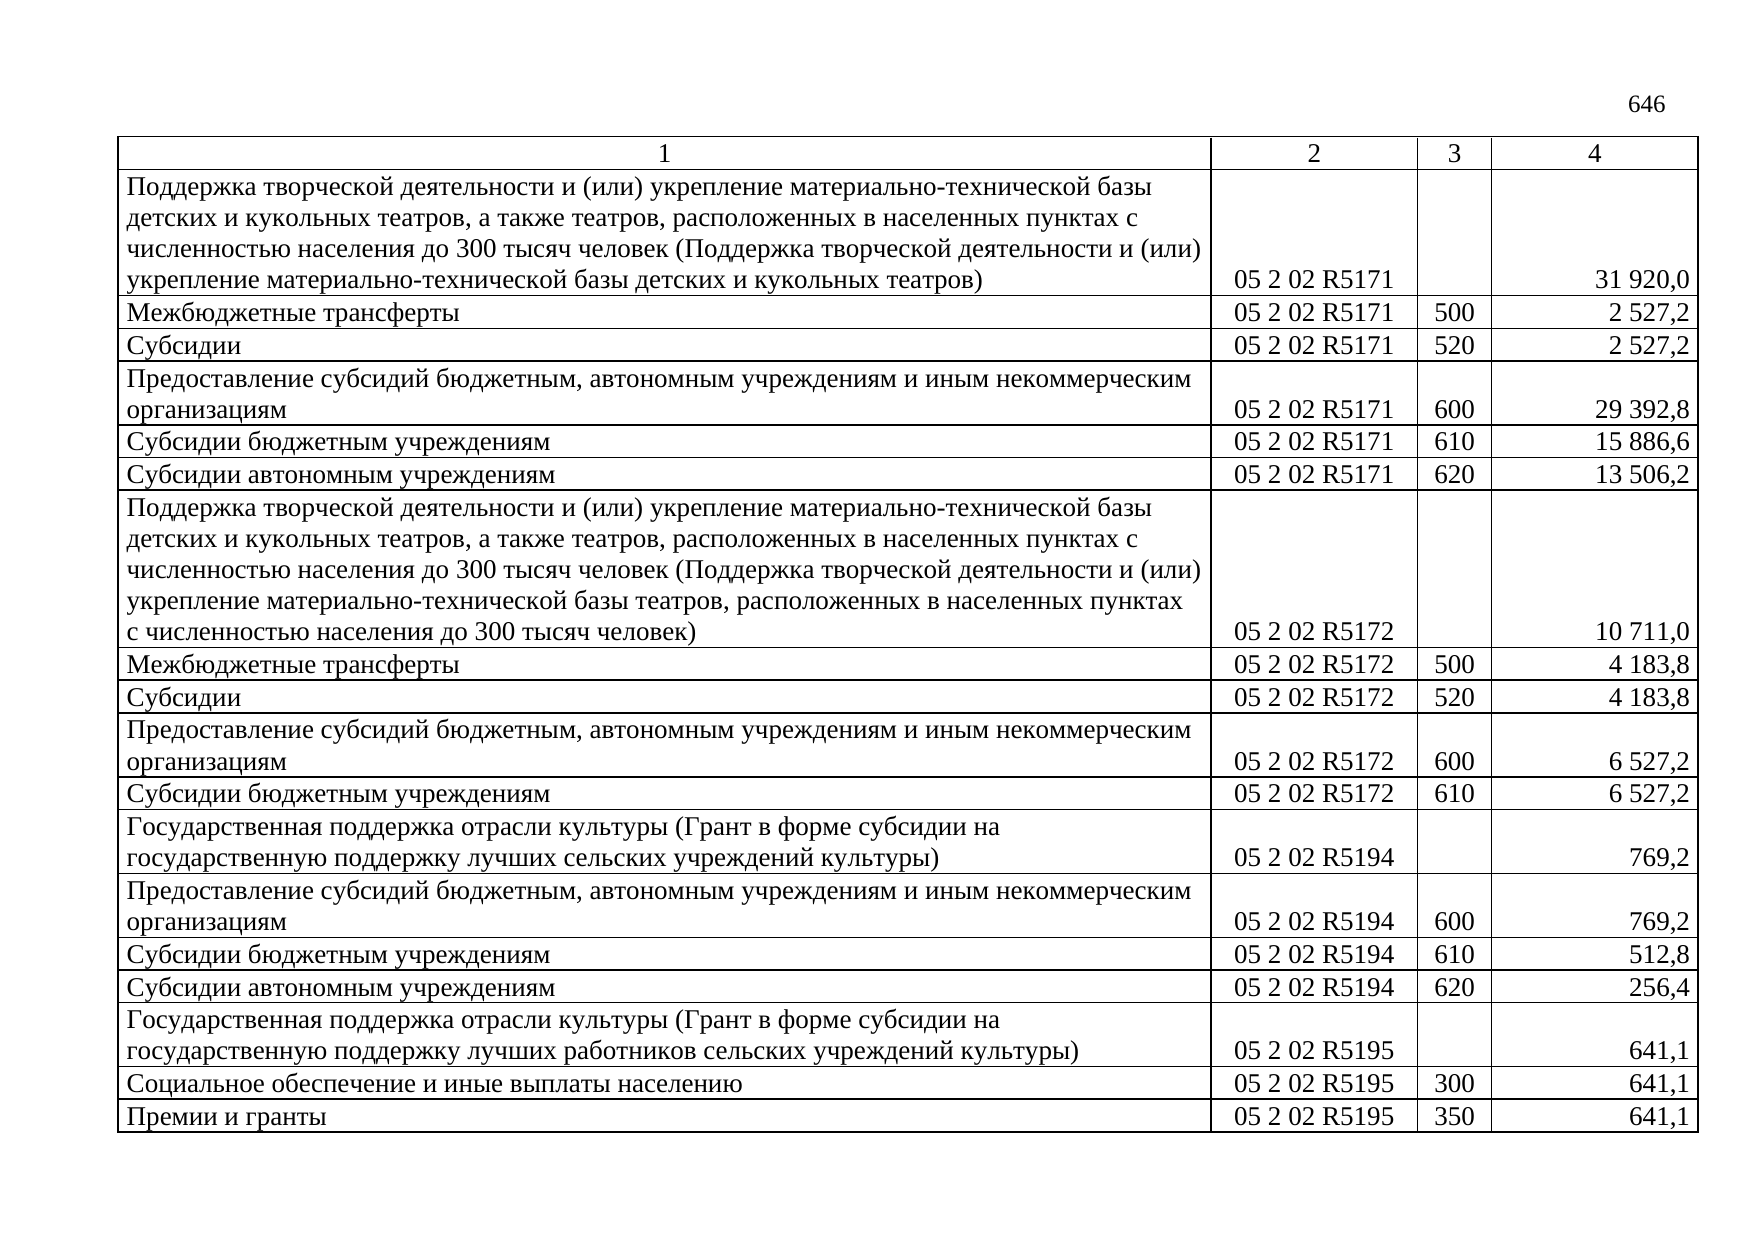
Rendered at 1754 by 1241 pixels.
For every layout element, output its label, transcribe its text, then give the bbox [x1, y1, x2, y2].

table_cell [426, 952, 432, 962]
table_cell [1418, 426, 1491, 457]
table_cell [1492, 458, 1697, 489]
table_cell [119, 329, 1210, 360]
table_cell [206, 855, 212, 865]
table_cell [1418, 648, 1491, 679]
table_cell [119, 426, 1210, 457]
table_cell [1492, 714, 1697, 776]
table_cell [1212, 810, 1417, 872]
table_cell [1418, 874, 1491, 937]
table_header 4 [1492, 137, 1697, 168]
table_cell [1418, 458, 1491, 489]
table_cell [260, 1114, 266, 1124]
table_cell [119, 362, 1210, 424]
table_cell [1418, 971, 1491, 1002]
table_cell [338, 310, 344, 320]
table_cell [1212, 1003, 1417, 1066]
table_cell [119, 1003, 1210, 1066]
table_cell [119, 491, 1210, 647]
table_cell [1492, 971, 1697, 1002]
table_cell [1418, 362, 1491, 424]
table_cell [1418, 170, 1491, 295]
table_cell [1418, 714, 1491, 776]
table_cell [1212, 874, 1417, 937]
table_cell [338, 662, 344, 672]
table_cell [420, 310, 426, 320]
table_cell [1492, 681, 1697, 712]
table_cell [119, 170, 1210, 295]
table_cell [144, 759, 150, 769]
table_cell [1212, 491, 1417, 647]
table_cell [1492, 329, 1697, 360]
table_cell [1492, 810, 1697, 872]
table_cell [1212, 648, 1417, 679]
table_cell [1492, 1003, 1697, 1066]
table_header 2 [1212, 137, 1417, 168]
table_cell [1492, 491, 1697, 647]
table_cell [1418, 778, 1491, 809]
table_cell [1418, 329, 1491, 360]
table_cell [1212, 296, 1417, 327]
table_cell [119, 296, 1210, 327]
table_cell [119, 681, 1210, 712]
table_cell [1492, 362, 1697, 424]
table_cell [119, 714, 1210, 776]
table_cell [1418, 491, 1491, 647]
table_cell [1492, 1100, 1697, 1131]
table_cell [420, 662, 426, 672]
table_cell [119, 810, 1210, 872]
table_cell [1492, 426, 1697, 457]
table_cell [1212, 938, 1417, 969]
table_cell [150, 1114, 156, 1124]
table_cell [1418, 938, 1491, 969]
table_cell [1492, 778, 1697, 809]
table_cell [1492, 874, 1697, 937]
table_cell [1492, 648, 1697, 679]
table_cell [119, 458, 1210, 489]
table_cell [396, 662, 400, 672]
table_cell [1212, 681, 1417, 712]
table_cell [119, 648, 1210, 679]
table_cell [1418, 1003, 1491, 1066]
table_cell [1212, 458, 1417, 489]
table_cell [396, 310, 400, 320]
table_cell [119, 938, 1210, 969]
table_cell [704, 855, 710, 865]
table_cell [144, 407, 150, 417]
table_header 3 [1418, 137, 1491, 168]
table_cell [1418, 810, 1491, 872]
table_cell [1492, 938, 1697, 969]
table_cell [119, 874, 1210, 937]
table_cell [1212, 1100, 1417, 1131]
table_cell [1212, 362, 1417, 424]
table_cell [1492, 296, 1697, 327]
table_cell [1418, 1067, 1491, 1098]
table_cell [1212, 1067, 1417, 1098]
table_header 1 [119, 137, 1211, 168]
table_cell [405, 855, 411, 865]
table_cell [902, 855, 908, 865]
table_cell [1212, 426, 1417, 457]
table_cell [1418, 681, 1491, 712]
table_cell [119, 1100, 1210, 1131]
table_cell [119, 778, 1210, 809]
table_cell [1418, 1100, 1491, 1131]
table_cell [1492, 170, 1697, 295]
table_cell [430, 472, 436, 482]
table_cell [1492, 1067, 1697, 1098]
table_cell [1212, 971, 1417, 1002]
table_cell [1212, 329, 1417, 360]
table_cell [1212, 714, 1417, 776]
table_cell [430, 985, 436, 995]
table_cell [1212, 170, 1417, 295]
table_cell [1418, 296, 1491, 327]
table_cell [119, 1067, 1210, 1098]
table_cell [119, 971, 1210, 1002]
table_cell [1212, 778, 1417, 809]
